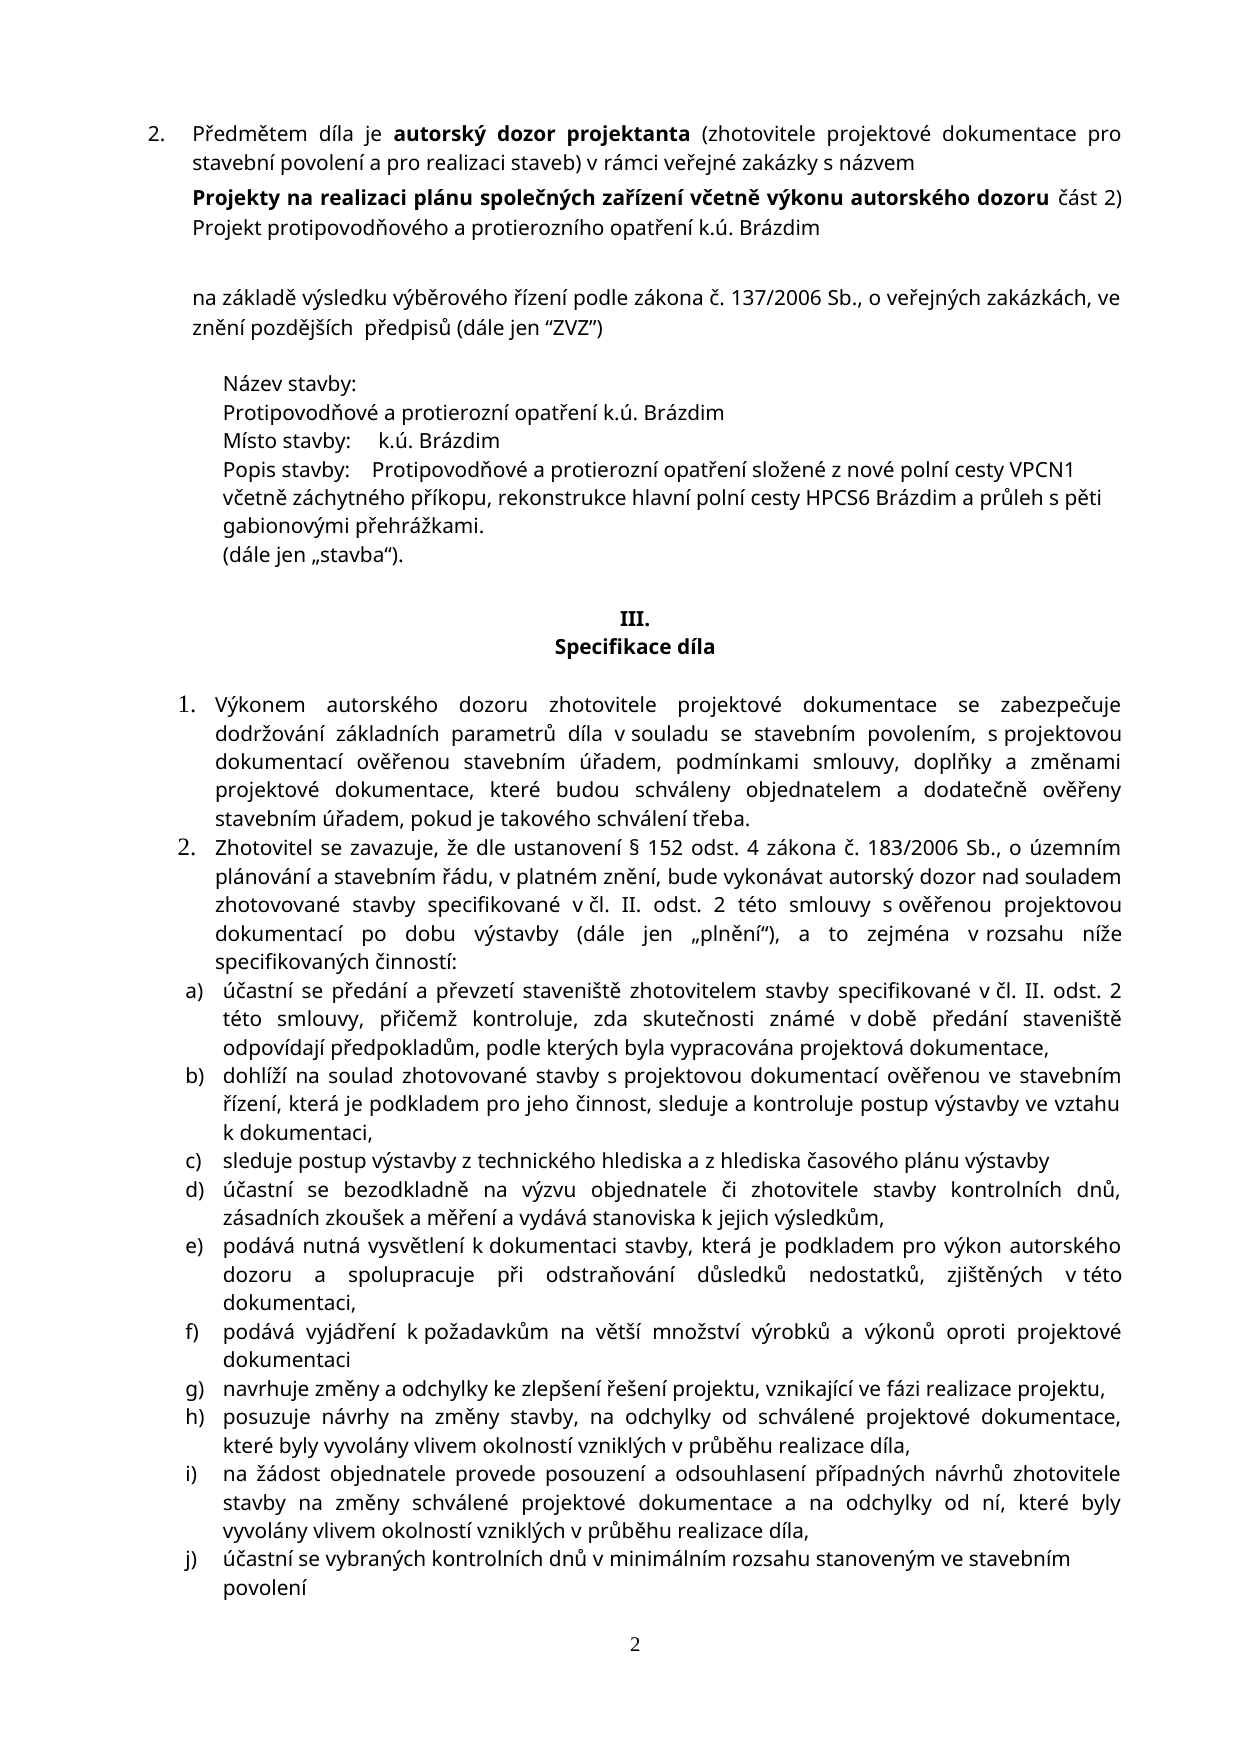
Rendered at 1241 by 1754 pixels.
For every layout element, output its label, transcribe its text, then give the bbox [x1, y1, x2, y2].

list Popis stavby: Protipovodňové a protierozní opatření složené z nové polní cesty VPCN1 včetně záchytného příkopu, rekonstrukce hlavní polní cesty HPCS6 Brázdim a průleh s pěti gabionovými přehrážkami. [223, 455, 1122, 540]
text Specifikace díla [148, 632, 1122, 661]
list podává vyjádření k požadavkům na větší množství výrobků a výkonů oproti projektové dokumentaci [185, 1317, 1122, 1374]
list dohlíží na soulad zhotovované stavby s projektovou dokumentací ověřenou ve stavebním řízení, která je podkladem pro jeho činnost, sleduje a kontroluje postup výstavby ve vztahu k dokumentaci, [185, 1061, 1122, 1146]
list Název stavby: [223, 369, 1122, 398]
list účastní se bezodkladně na výzvu objednatele či zhotovitele stavby kontrolních dnů, zásadních zkoušek a měření a vydává stanoviska k jejich výsledkům, [185, 1175, 1122, 1232]
list Protipovodňové a protierozní opatření k.ú. Brázdim [223, 398, 1122, 426]
list Zhotovitel se zavazuje, že dle ustanovení § 152 odst. 4 zákona č. 183/2006 Sb., o územním plánování a stavebním řádu, v platném znění, bude vykonávat autorský dozor nad souladem zhotovované stavby specifikované v čl. II. odst. 2 této smlouvy s ověřenou projektovou dokumentací po dobu výstavby (dále jen „plnění“), a to zejména v rozsahu níže specifikovaných činností: [177, 832, 1122, 976]
list Výkonem autorského dozoru zhotovitele projektové dokumentace se zabezpečuje dodržování základních parametrů díla v souladu se stavebním povolením, s projektovou dokumentací ověřenou stavebním úřadem, podmínkami smlouvy, doplňky a změnami projektové dokumentace, které budou schváleny objednatelem a dodatečně ověřeny stavebním úřadem, pokud je takového schválení třeba. [177, 689, 1122, 832]
list Místo stavby: k.ú. Brázdim [223, 426, 1122, 455]
list na žádost objednatele provede posouzení a odsouhlasení případných návrhů zhotovitele stavby na změny schválené projektové dokumentace a na odchylky od ní, které byly vyvolány vlivem okolností vzniklých v průběhu realizace díla, [185, 1459, 1122, 1544]
list posuzuje návrhy na změny stavby, na odchylky od schválené projektové dokumentace, které byly vyvolány vlivem okolností vzniklých v průběhu realizace díla, [185, 1402, 1122, 1459]
list podává nutná vysvětlení k dokumentaci stavby, která je podkladem pro výkon autorského dozoru a spolupracuje při odstraňování důsledků nedostatků, zjištěných v této dokumentaci, [185, 1232, 1122, 1317]
list sleduje postup výstavby z technického hlediska a z hlediska časového plánu výstavby [185, 1146, 1122, 1175]
list účastní se vybraných kontrolních dnů v minimálním rozsahu stanoveným ve stavebním povolení [185, 1544, 1122, 1601]
list účastní se předání a převzetí staveniště zhotovitelem stavby specifikované v čl. II. odst. 2 této smlouvy, přičemž kontroluje, zda skutečnosti známé v době předání staveniště odpovídají předpokladům, podle kterých byla vypracována projektová dokumentace, [185, 976, 1122, 1061]
text na základě výsledku výběrového řízení podle zákona č. 137/2006 Sb., o veřejných zakázkách, ve znění pozdějších předpisů (dále jen “ZVZ”) [192, 283, 1122, 341]
text III. [148, 604, 1122, 632]
text Projekty na realizaci plánu společných zařízení včetně výkonu autorského dozoru část 2) Projekt protipovodňového a protierozního opatření k.ú. Brázdim [192, 183, 1122, 241]
list navrhuje změny a odchylky ke zlepšení řešení projektu, vznikající ve fázi realizace projektu, [185, 1374, 1122, 1402]
list Předmětem díla je autorský dozor projektanta (zhotovitele projektové dokumentace pro stavební povolení a pro realizaci staveb) v rámci veřejné zakázky s názvem [148, 118, 1122, 176]
list (dále jen „stavba“). [223, 540, 1122, 568]
